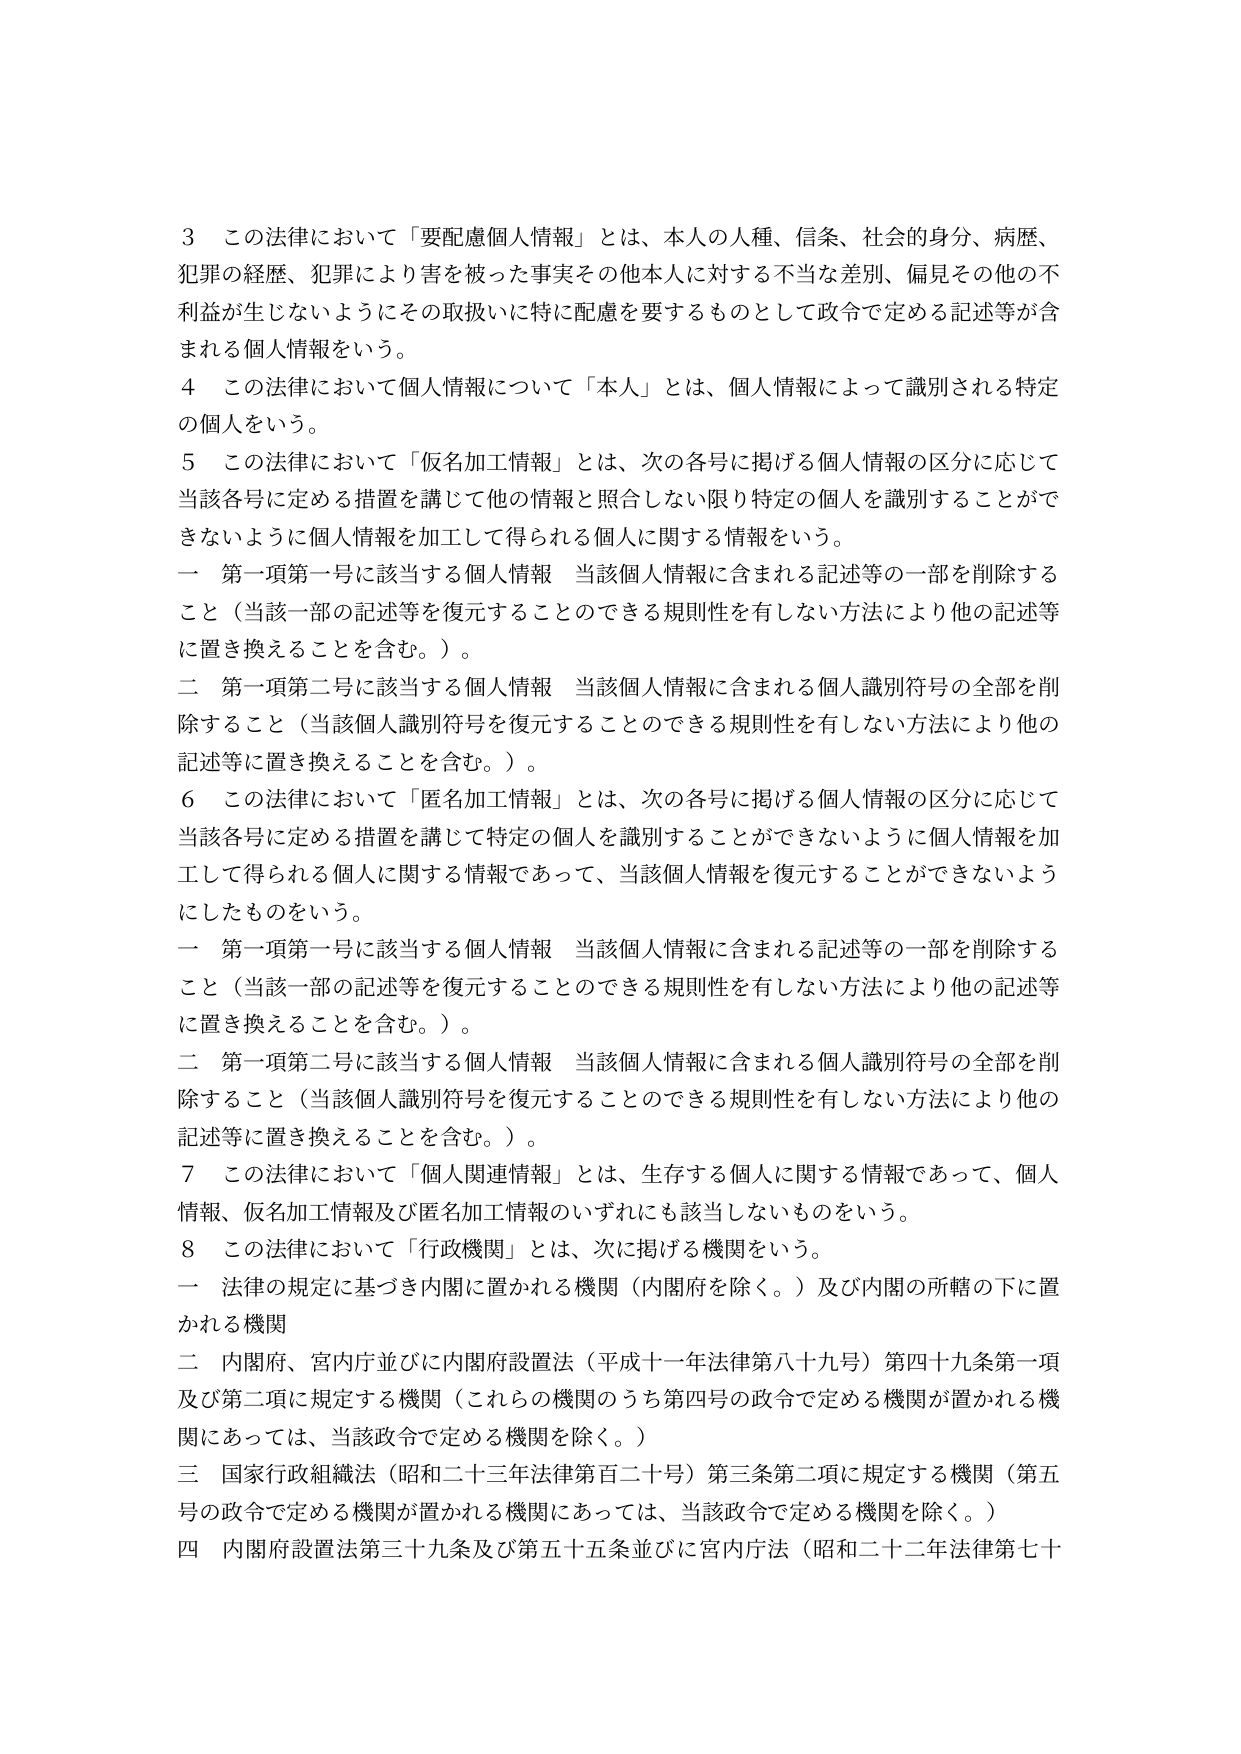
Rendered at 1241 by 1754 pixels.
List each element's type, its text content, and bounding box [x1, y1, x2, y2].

text 二 内閣府、宮内庁並びに内閣府設置法（平成十一年法律第八十九号）第四十九条第一項及び第二項に規定する機関（これらの機関のうち第四号の政令で定める機関が置かれる機関にあっては、当該政令で定める機関を除く。） [177, 1342, 1063, 1454]
text 二 第一項第二号に該当する個人情報 当該個人情報に含まれる個人識別符号の全部を削除すること（当該個人識別符号を復元することのできる規則性を有しない方法により他の記述等に置き換えることを含む。）。 [177, 667, 1063, 779]
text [177, 1529, 1063, 1567]
text ６ この法律において「匿名加工情報」とは、次の各号に掲げる個人情報の区分に応じて当該各号に定める措置を講じて特定の個人を識別することができないように個人情報を加工して得られる個人に関する情報であって、当該個人情報を復元することができないようにしたものをいう。 [177, 779, 1063, 929]
text 二 第一項第二号に該当する個人情報 当該個人情報に含まれる個人識別符号の全部を削除すること（当該個人識別符号を復元することのできる規則性を有しない方法により他の記述等に置き換えることを含む。）。 [177, 1042, 1063, 1154]
text 三 国家行政組織法（昭和二十三年法律第百二十号）第三条第二項に規定する機関（第五号の政令で定める機関が置かれる機関にあっては、当該政令で定める機関を除く。） [177, 1454, 1063, 1529]
text 一 法律の規定に基づき内閣に置かれる機関（内閣府を除く。）及び内閣の所轄の下に置かれる機関 [177, 1267, 1063, 1342]
text ７ この法律において「個人関連情報」とは、生存する個人に関する情報であって、個人情報、仮名加工情報及び匿名加工情報のいずれにも該当しないものをいう。 [177, 1154, 1063, 1229]
text ８ この法律において「行政機関」とは、次に掲げる機関をいう。 [177, 1229, 1063, 1267]
text ４ この法律において個人情報について「本人」とは、個人情報によって識別される特定の個人をいう。 [177, 367, 1063, 442]
text ３ この法律において「要配慮個人情報」とは、本人の人種、信条、社会的身分、病歴、犯罪の経歴、犯罪により害を被った事実その他本人に対する不当な差別、偏見その他の不利益が生じないようにその取扱いに特に配慮を要するものとして政令で定める記述等が含まれる個人情報をいう。 [177, 217, 1063, 367]
text ５ この法律において「仮名加工情報」とは、次の各号に掲げる個人情報の区分に応じて当該各号に定める措置を講じて他の情報と照合しない限り特定の個人を識別することができないように個人情報を加工して得られる個人に関する情報をいう。 [177, 442, 1063, 554]
text 一 第一項第一号に該当する個人情報 当該個人情報に含まれる記述等の一部を削除すること（当該一部の記述等を復元することのできる規則性を有しない方法により他の記述等に置き換えることを含む。）。 [177, 929, 1063, 1042]
text 一 第一項第一号に該当する個人情報 当該個人情報に含まれる記述等の一部を削除すること（当該一部の記述等を復元することのできる規則性を有しない方法により他の記述等に置き換えることを含む。）。 [177, 554, 1063, 667]
